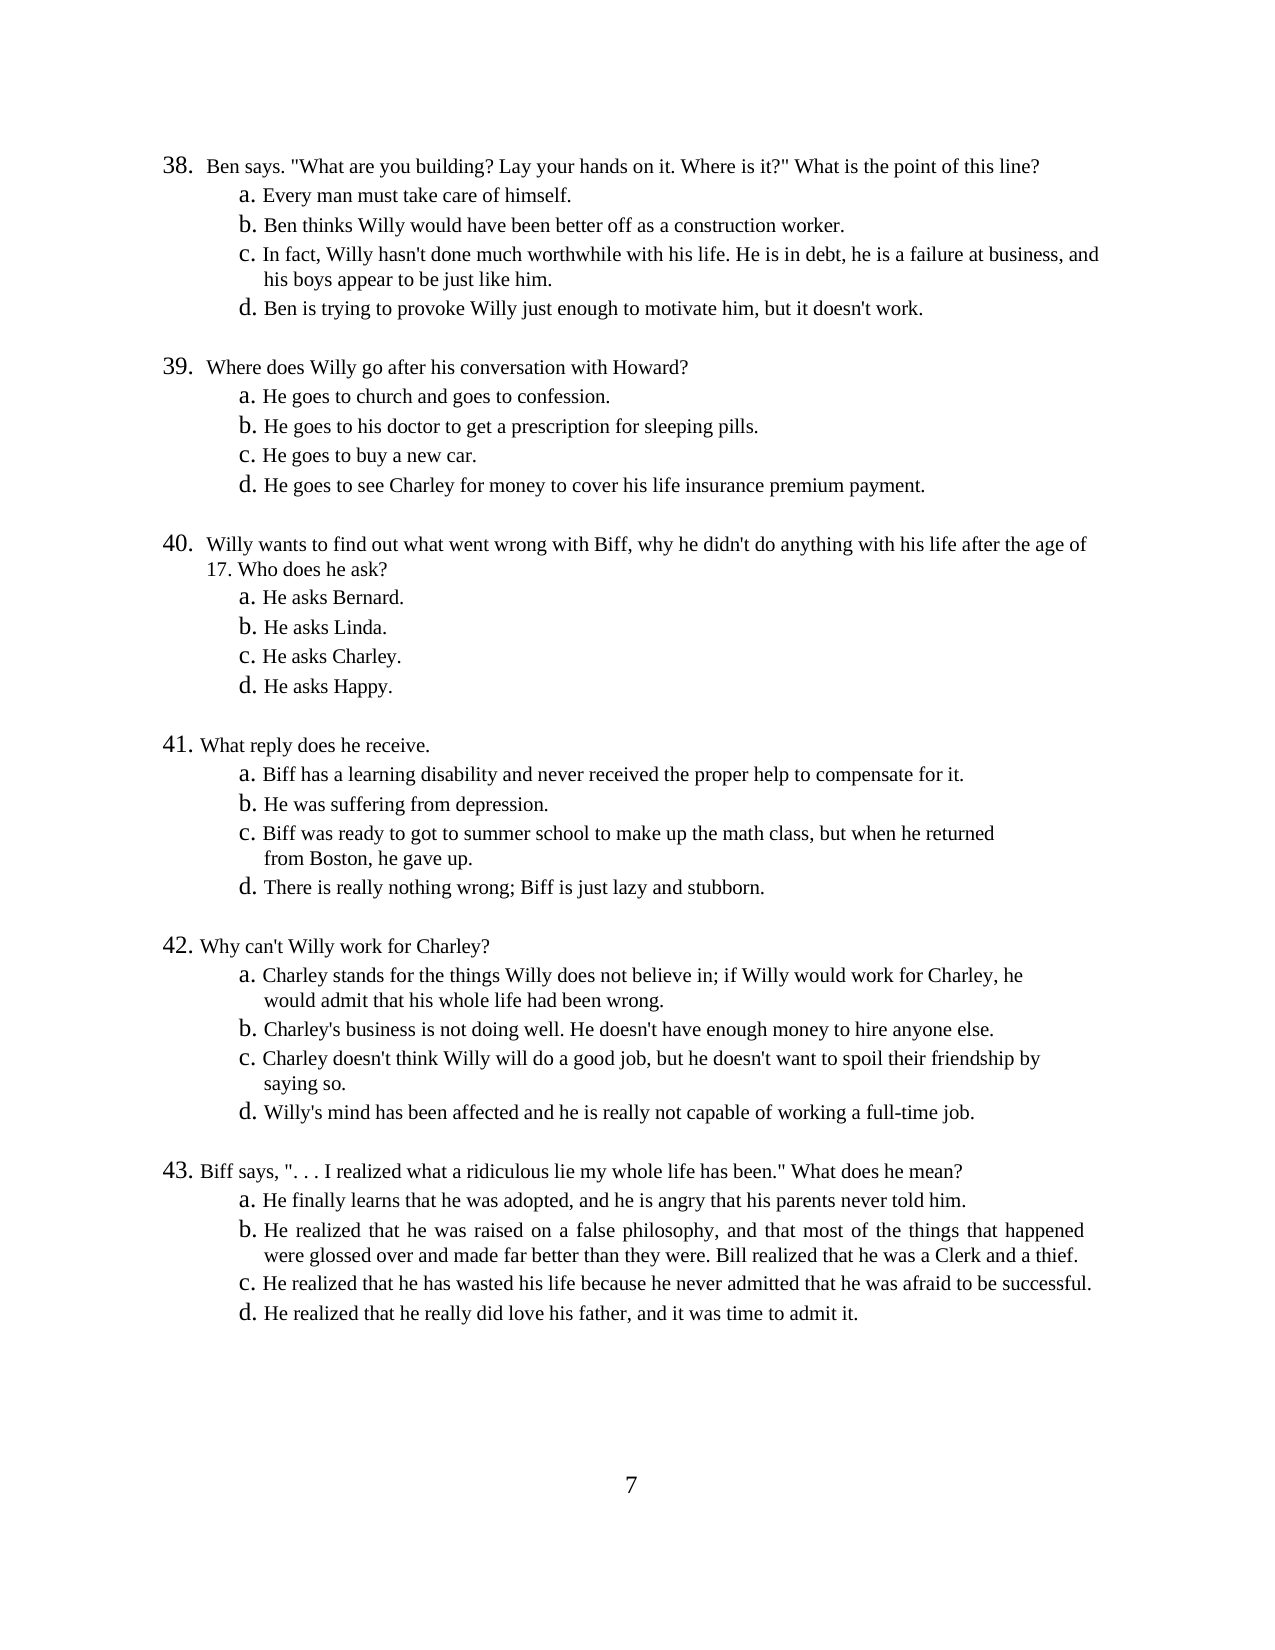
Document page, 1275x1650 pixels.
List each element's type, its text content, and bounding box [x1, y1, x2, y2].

list Biff says, ". . . I realized what a ridiculous lie my whole life has been." What does he mean? [162, 1155, 1125, 1183]
list He goes to his doctor to get a prescription for sleeping pills. [239, 410, 1125, 438]
list Where does Willy go after his conversation with Howard? [162, 351, 1125, 379]
list Willy's mind has been affected and he is really not capable of working a full-time job. [239, 1096, 1125, 1124]
list He goes to buy a new car. [239, 439, 1125, 468]
list He asks Bernard. [239, 581, 1125, 610]
list In fact, Willy hasn't done much worthwhile with his life. He is in debt, he is a failure at business, and his boys appear to be just like him. [239, 238, 1113, 291]
list Charley stands for the things Willy does not believe in; if Willy would work for Charley, he would admit that his whole life had been wrong. [239, 959, 1037, 1012]
list He asks Charley. [239, 640, 1125, 669]
list He realized that he was raised on a false philosophy, and that most of the things that happened were glossed over and made far better than they were. Bill realized that he was a Clerk and a thief. [239, 1214, 1085, 1267]
list Willy wants to find out what went wrong with Biff, why he didn't do anything with his life after the age of 17. Who does he ask? [162, 528, 1092, 581]
list He realized that he really did love his father, and it was time to admit it. [239, 1297, 1125, 1325]
list He realized that he has wasted his life because he never admitted that he was afraid to be successful. [239, 1267, 1098, 1296]
list Biff has a learning disability and never received the proper help to compensate for it. [239, 758, 1125, 787]
list He asks Linda. [239, 611, 1125, 639]
list What reply does he receive. [162, 729, 1125, 757]
list There is really nothing wrong; Biff is just lazy and stubborn. [239, 871, 1125, 899]
list Why can't Willy work for Charley? [162, 930, 1125, 958]
list He goes to church and goes to confession. [239, 380, 1125, 409]
list Charley's business is not doing well. He doesn't have enough money to hire anyone else. [239, 1013, 1071, 1042]
list He finally learns that he was adopted, and he is angry that his parents never told him. [239, 1184, 1125, 1213]
list He was suffering from depression. [239, 788, 1125, 816]
list Ben is trying to provoke Willy just enough to motivate him, but it doesn't work. [239, 292, 1125, 321]
list Every man must take care of himself. [239, 179, 1125, 208]
list He goes to see Charley for money to cover his life insurance premium payment. [239, 469, 1125, 497]
list Biff was ready to got to summer school to make up the math class, but when he returned from Boston, he gave up. [239, 817, 1037, 870]
list Ben thinks Willy would have been better off as a construction worker. [239, 209, 1125, 237]
list Charley doesn't think Willy will do a good job, but he doesn't want to spoil their friendship by saying so. [239, 1042, 1042, 1095]
list Ben says. "What are you building? Lay your hands on it. Where is it?" What is the point of this line? [162, 150, 1093, 179]
list He asks Happy. [239, 670, 1125, 698]
